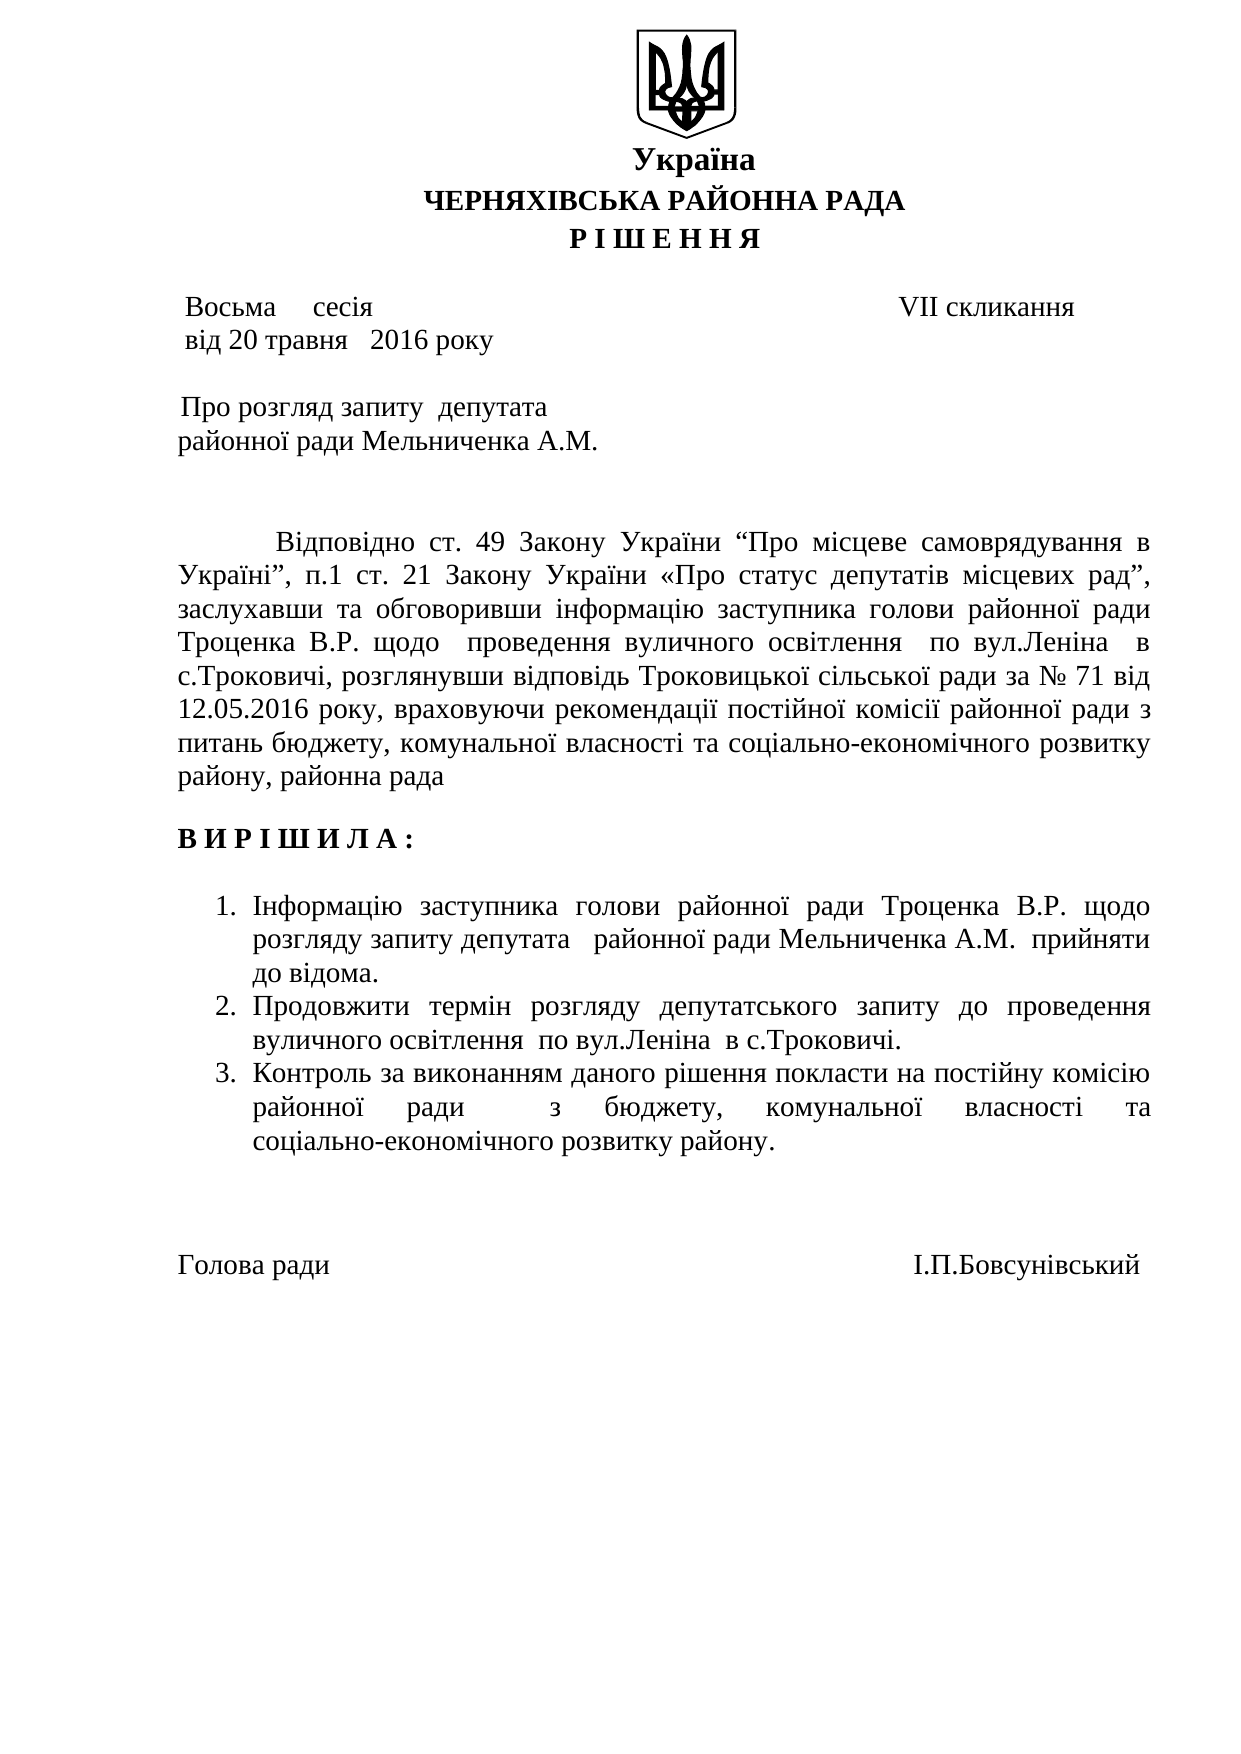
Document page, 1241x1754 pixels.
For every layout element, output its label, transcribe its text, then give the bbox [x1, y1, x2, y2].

text ЧЕРНЯХІВСЬКА РАЙОННА РАДА [177, 183, 1152, 217]
text Восьма сесія VIІ скликання [177, 289, 1152, 322]
list Інформацію заступника голови районної ради Троценка В.Р. щодо розгляду запиту депутата районної ради Мельниченка А.М. прийняти до відома. [215, 888, 1152, 988]
text Відповідно ст. 49 Закону України “Про місцеве самоврядування в Україні”, п.1 ст. 21 Закону України «Про статус депутатів місцевих рад”, заслухавши та обговоривши інформацію заступника голови районної ради Троценка В.Р. щодо проведення вуличного освітлення по вул.Леніна в с.Троковичі, розглянувши відповідь Троковицької сільської ради за № 71 від 12.05.2016 року, враховуючи рекомендації постійної комісії районної ради з питань бюджету, комунальної власності та соціально-економічного розвитку району, районна рада [177, 524, 1152, 792]
list Продовжити термін розгляду депутатського запиту до проведення вуличного освітлення по вул.Леніна в с.Троковичі. [215, 988, 1152, 1056]
text Р І Ш Е Н Н Я [177, 222, 1152, 255]
text Голова ради І.П.Бовсунівський [177, 1247, 1152, 1281]
text від 20 травня 2016 року [177, 322, 1152, 356]
text В И Р І Ш И Л А : [177, 821, 1152, 854]
text районної ради Мельниченка А.М. [177, 423, 1152, 457]
list Контроль за виконанням даного рішення покласти на постійну комісію районної ради з бюджету, комунальної власності та соціально-економічного розвитку району. [215, 1056, 1152, 1156]
text Про розгляд запиту депутата [152, 389, 1152, 423]
text Україна [177, 139, 1152, 177]
